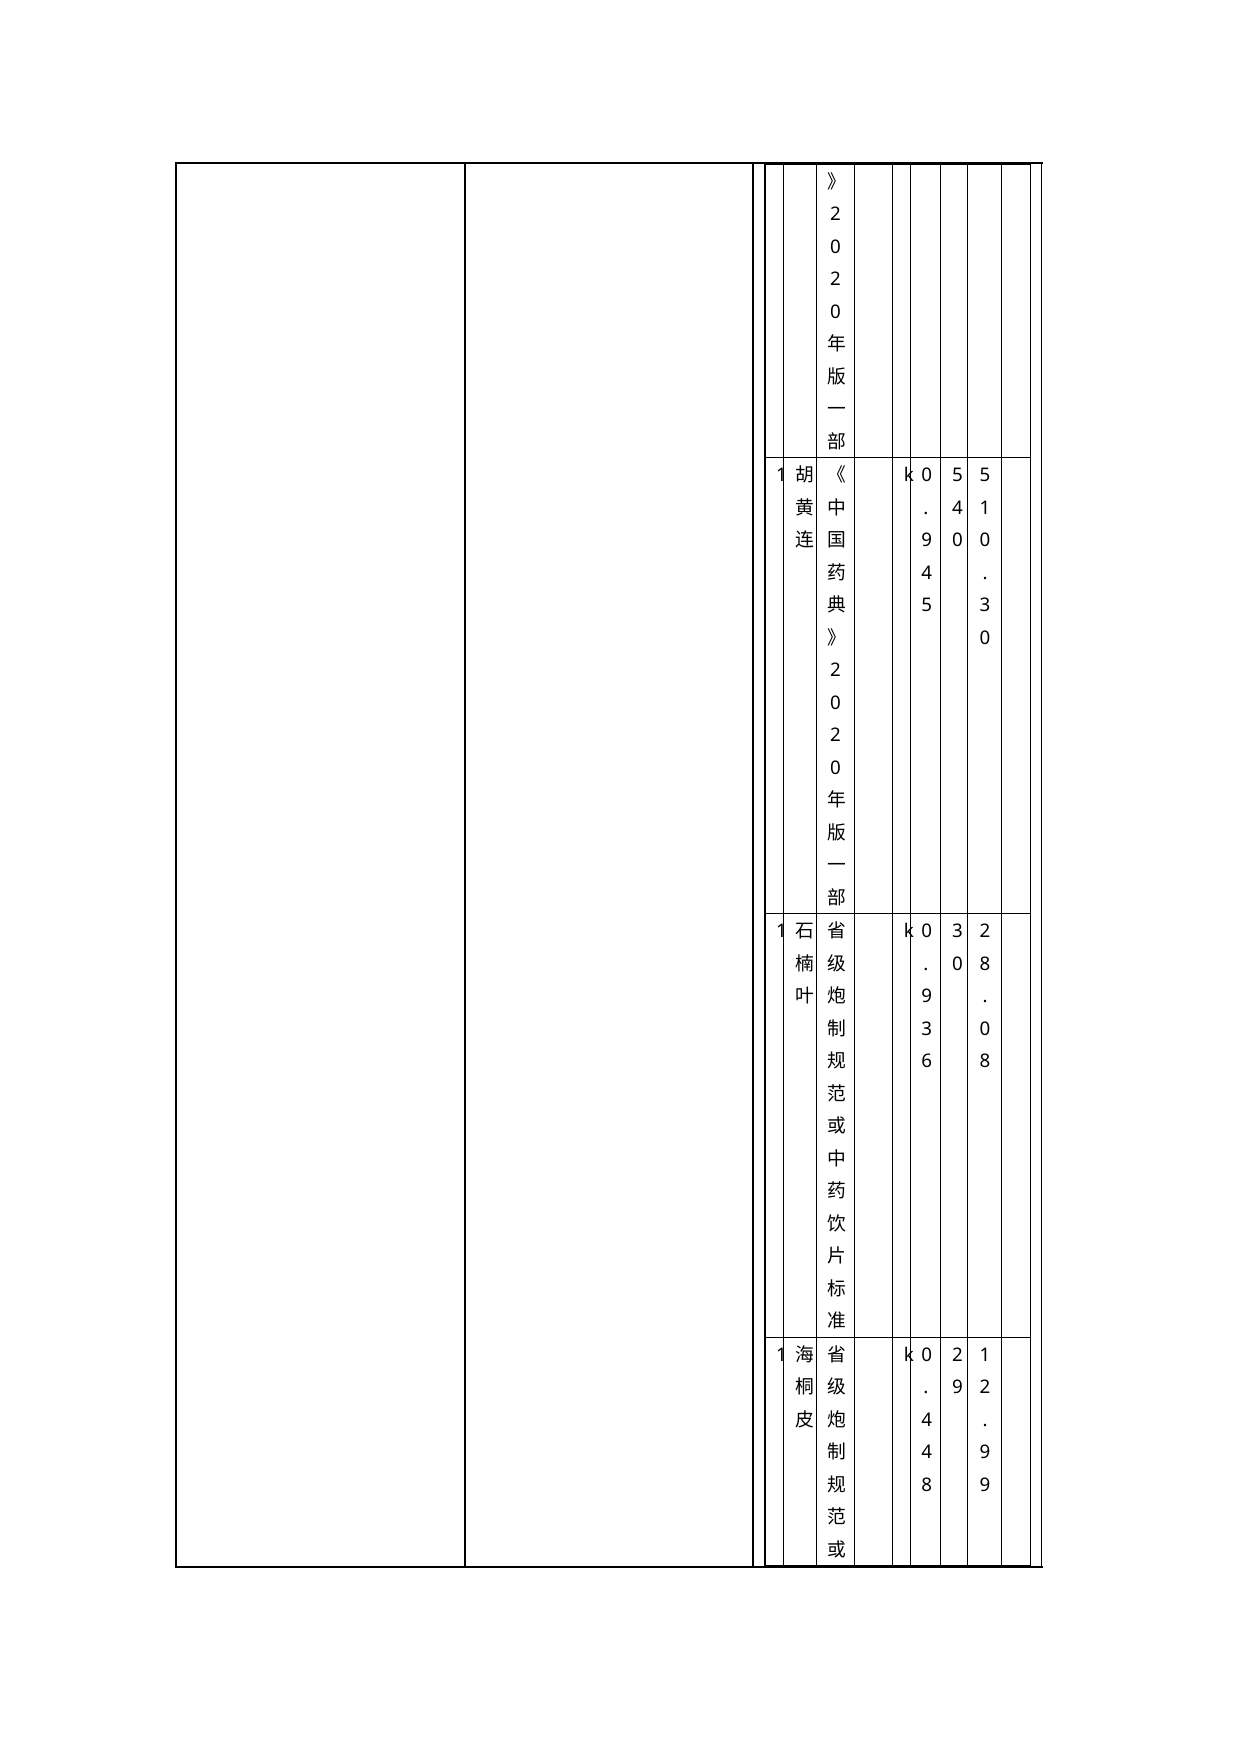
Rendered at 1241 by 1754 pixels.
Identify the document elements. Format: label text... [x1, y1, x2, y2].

table_cell [968, 1338, 1001, 1565]
table_cell [784, 458, 816, 913]
table_cell 1 [177, 164, 464, 1566]
table_cell [855, 165, 892, 457]
table_cell [968, 165, 1001, 457]
table_cell [941, 165, 967, 457]
table_cell [766, 458, 783, 913]
table_cell [911, 914, 940, 1337]
table_cell [893, 458, 910, 913]
table_cell [766, 914, 783, 1337]
table_cell [893, 165, 910, 457]
table_cell [1002, 165, 1030, 457]
table_cell [855, 458, 892, 913]
table_cell [968, 914, 1001, 1337]
table_cell [941, 1338, 967, 1565]
table_cell [784, 1338, 816, 1565]
table_cell [784, 914, 816, 1337]
table_cell [754, 164, 764, 1566]
table_cell [466, 164, 752, 1566]
table_cell [1002, 458, 1030, 913]
table_cell [817, 165, 854, 457]
table_cell [968, 458, 1001, 913]
table_cell [911, 458, 940, 913]
table_cell [855, 1338, 892, 1565]
table_cell [1031, 164, 1041, 1566]
table_cell [893, 1338, 910, 1565]
table_cell [855, 914, 892, 1337]
table_cell [766, 1338, 783, 1565]
table_cell [941, 458, 967, 913]
table_cell [766, 165, 783, 457]
table_cell [1002, 914, 1030, 1337]
table_cell [941, 914, 967, 1337]
table_cell [817, 1338, 854, 1565]
table_cell [817, 458, 854, 913]
table_cell [784, 165, 816, 457]
table_cell [911, 1338, 940, 1565]
table_cell [893, 914, 910, 1337]
table_cell [817, 914, 854, 1337]
table_cell [1002, 1338, 1030, 1565]
table_cell [911, 165, 940, 457]
